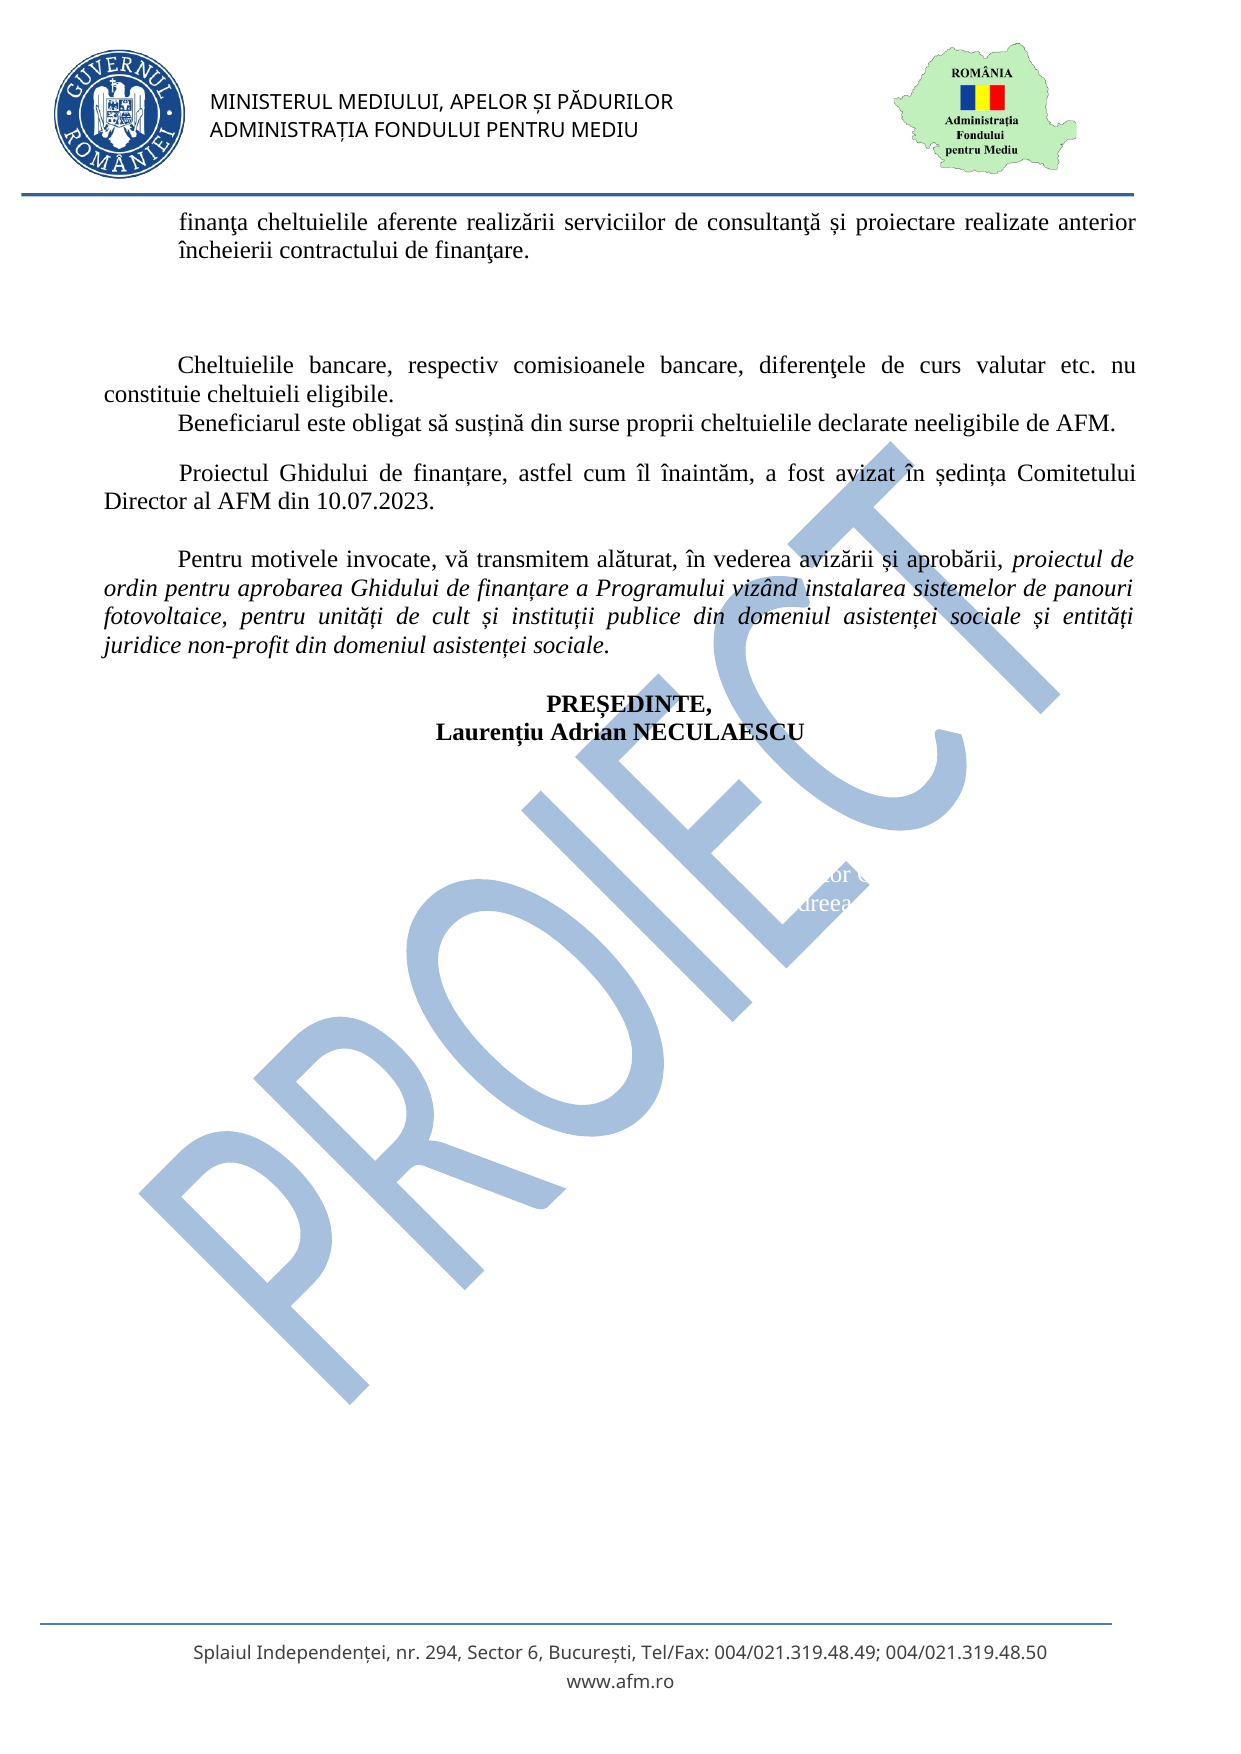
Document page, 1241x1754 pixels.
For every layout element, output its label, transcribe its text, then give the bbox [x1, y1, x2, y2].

list Cheltuielile bancare, respectiv comisioanele bancare, diferenţele de curs valutar etc. nu constituie cheltuieli eligibile. [103, 351, 1137, 408]
text Laurențiu Adrian NECULAESCU [103, 717, 1137, 746]
text Proiectul Ghidului de finanțare, astfel cum îl înaintăm, a fost avizat în ședința Comitetului Director al AFM din 10.07.2023. [103, 458, 1137, 515]
picture [893, 43, 1077, 174]
text Pentru motivele invocate, vă transmitem alăturat, în vederea avizării și aprobării, proiectul de ordin pentru aprobarea Ghidului de finanțare a Programului vizând instalarea sistemelor de panouri fotovoltaice, pentru unități de cult și instituții publice din domeniul asistenței sociale și entități juridice non-profit din domeniul asistenței sociale. [103, 544, 1137, 659]
text Biroul Analiză și Avizare [103, 974, 1078, 1003]
picture [47, 42, 191, 185]
text PREȘEDINTE, [472, 689, 1137, 717]
text Florin Răzvan Alecu Andreea Coman [133, 888, 1078, 917]
text Emilia Pavel [133, 1032, 1078, 1060]
text Director General Director General Adjunct [133, 859, 1078, 888]
text Șef birou [103, 1003, 1078, 1032]
list Beneficiarul este obligat să susțină din surse proprii cheltuielile declarate neeligibile de AFM. [103, 408, 1137, 437]
